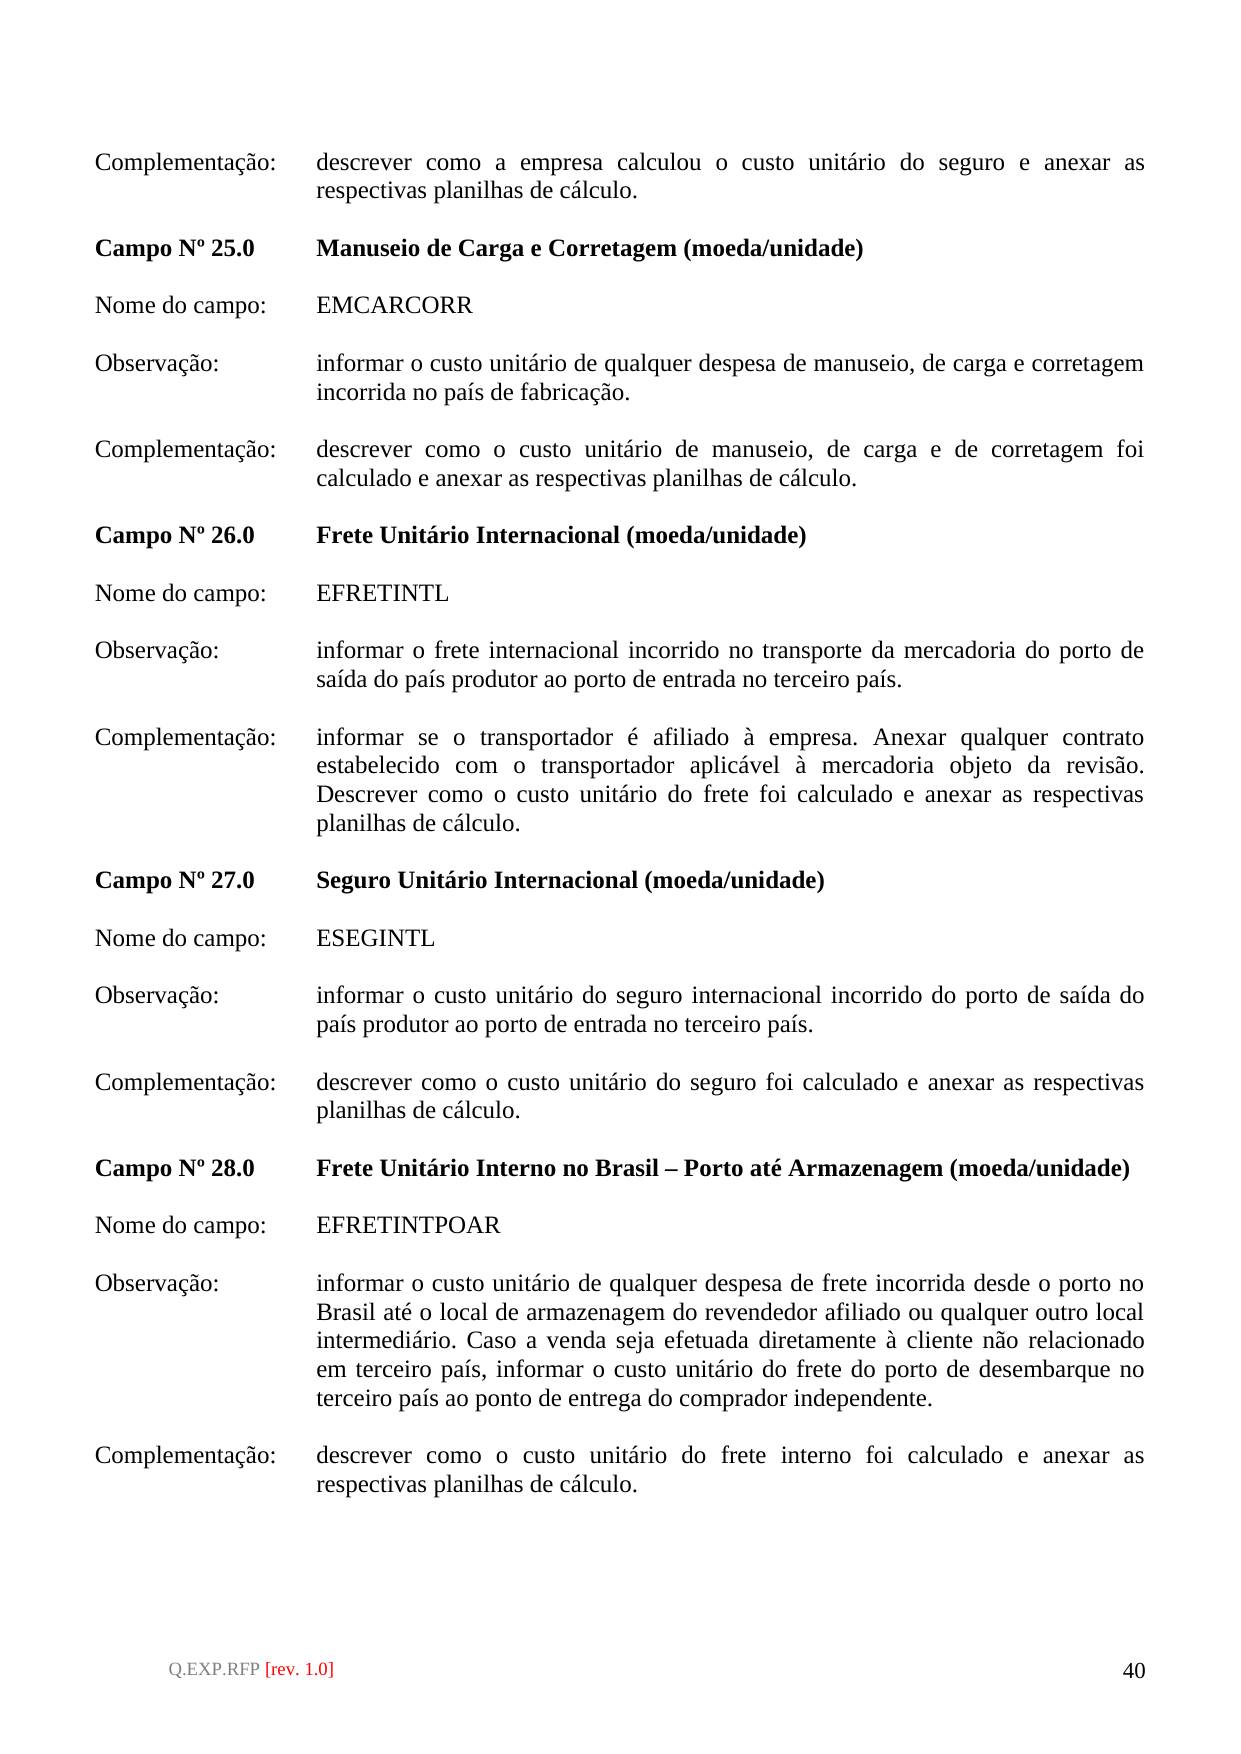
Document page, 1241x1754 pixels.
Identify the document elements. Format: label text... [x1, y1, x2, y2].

text Complementação: informar se o transportador é afiliado à empresa. Anexar qualquer contrato estabelecido com o transportador aplicável à mercadoria objeto da revisão. Descrever como o custo unitário do frete foi calculado e anexar as respectivas planilhas de cálculo. [94, 722, 1146, 837]
text Campo Nº 25.0 Manuseio de Carga e Corretagem (moeda/unidade) [94, 233, 1146, 262]
text Campo Nº 26.0 Frete Unitário Internacional (moeda/unidade) [94, 521, 1146, 549]
text Campo Nº 27.0 Seguro Unitário Internacional (moeda/unidade) [94, 866, 1146, 894]
text Complementação: descrever como o custo unitário de manuseio, de carga e de corretagem foi calculado e anexar as respectivas planilhas de cálculo. [94, 434, 1146, 492]
text Complementação: descrever como a empresa calculou o custo unitário do seguro e anexar as respectivas planilhas de cálculo. [94, 147, 1146, 204]
text Complementação: descrever como o custo unitário do seguro foi calculado e anexar as respectivas planilhas de cálculo. [94, 1067, 1146, 1124]
text Observação: informar o custo unitário do seguro internacional incorrido do porto de saída do país produtor ao porto de entrada no terceiro país. [94, 981, 1146, 1038]
text Observação: informar o custo unitário de qualquer despesa de manuseio, de carga e corretagem incorrida no país de fabricação. [94, 348, 1146, 406]
text Nome do campo: ESEGINTL [94, 923, 1146, 952]
text Observação: informar o frete internacional incorrido no transporte da mercadoria do porto de saída do país produtor ao porto de entrada no terceiro país. [94, 636, 1146, 693]
text Nome do campo: EFRETINTPOAR [94, 1211, 1146, 1239]
text Nome do campo: EMCARCORR [94, 291, 1146, 319]
text Observação: informar o custo unitário de qualquer despesa de frete incorrida desde o porto no Brasil até o local de armazenagem do revendedor afiliado ou qualquer outro local intermediário. Caso a venda seja efetuada diretamente à cliente não relacionado em terceiro país, informar o custo unitário do frete do porto de desembarque no terceiro país ao ponto de entrega do comprador independente. [94, 1268, 1146, 1412]
text Complementação: descrever como o custo unitário do frete interno foi calculado e anexar as respectivas planilhas de cálculo. [94, 1441, 1146, 1498]
text Campo Nº 28.0 Frete Unitário Interno no Brasil – Porto até Armazenagem (moeda/unidade) [94, 1153, 1146, 1182]
text Nome do campo: EFRETINTL [94, 578, 1146, 607]
